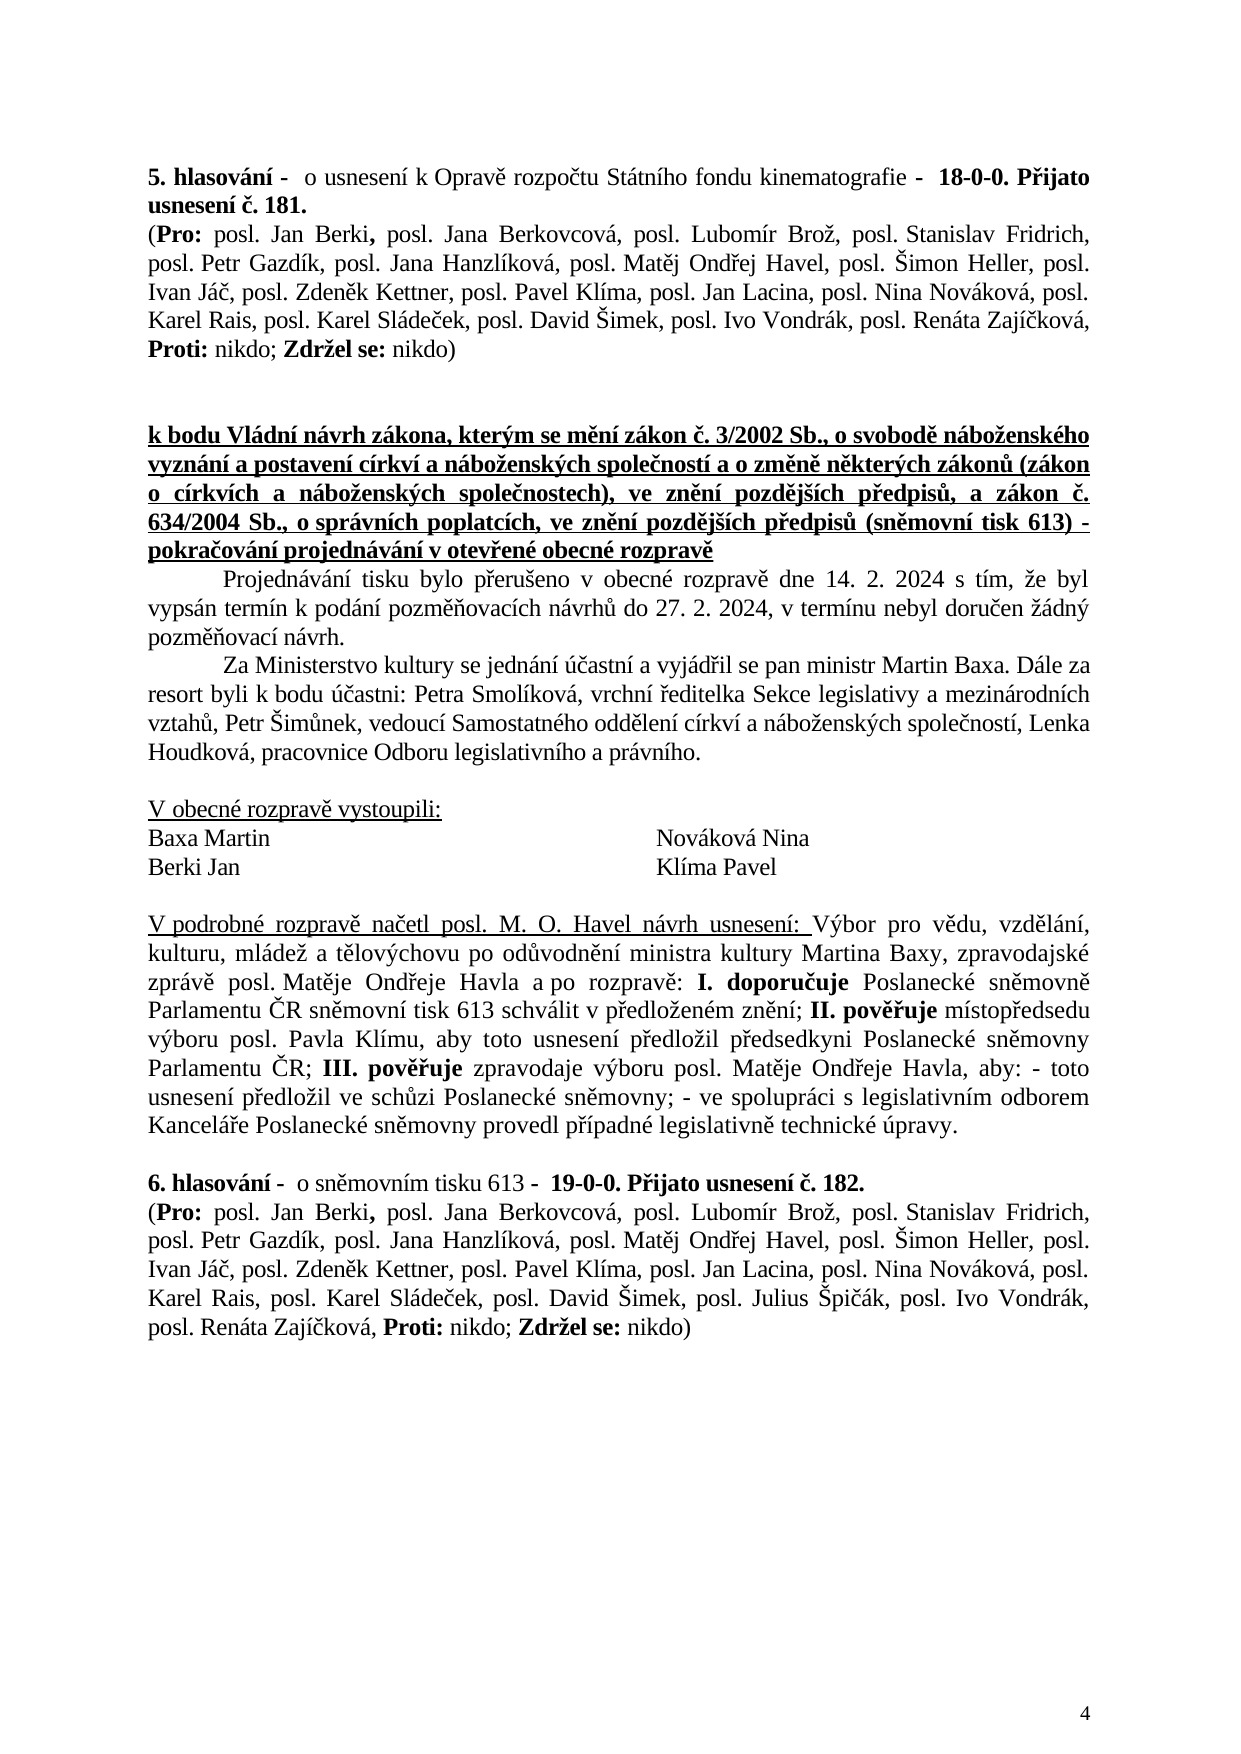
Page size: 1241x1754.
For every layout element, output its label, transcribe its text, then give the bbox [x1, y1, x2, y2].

text Projednávání tisku bylo přerušeno v obecné rozpravě dne 14. 2. 2024 s tím, že byl vypsán termín k podání pozměňovacích návrhů do 27. 2. 2024, v termínu nebyl doručen žádný pozměňovací návrh. [148, 564, 1090, 650]
text k bodu Vládní návrh zákona, kterým se mění zákon č. 3/2002 Sb., o svobodě náboženského vyznání a postavení církví a náboženských společností a o změně některých zákonů (zákon o církvích a náboženských společnostech), ve znění pozdějších předpisů, a zákon č. 634/2004 Sb., o správních poplatcích, ve znění pozdějších předpisů (sněmovní tisk 613) - pokračování projednávání v otevřené obecné rozpravě [148, 504, 1090, 532]
text k bodu Vládní návrh zákona, kterým se mění zákon č. 3/2002 Sb., o svobodě náboženského vyznání a postavení církví a náboženských společností a o změně některých zákonů (zákon o církvích a náboženských společnostech), ve znění pozdějších předpisů, a zákon č. 634/2004 Sb., o správních poplatcích, ve znění pozdějších předpisů (sněmovní tisk 613) - pokračování projednávání v otevřené obecné rozpravě [148, 476, 1090, 503]
text V podrobné rozpravě načetl posl. M. O. Havel návrh usnesení: Výbor pro vědu, vzdělání, kulturu, mládež a tělovýchovu po odůvodnění ministra kultury Martina Baxy, zpravodajské zprávě posl. Matěje Ondřeje Havla a po rozpravě: I. doporučuje Poslanecké sněmovně Parlamentu ČR sněmovní tisk 613 schválit v předloženém znění; II. pověřuje místopředsedu výboru posl. Pavla Klímu, aby toto usnesení předložil předsedkyni Poslanecké sněmovny Parlamentu ČR; III. pověřuje zpravodaje výboru posl. Matěje Ondřeje Havla, aby: - toto usnesení předložil ve schůzi Poslanecké sněmovny; - ve spolupráci s legislativním odborem Kanceláře Poslanecké sněmovny provedl případné legislativně technické úpravy. [148, 909, 1090, 1139]
text 6. hlasování - o sněmovním tisku 613 - 19-0-0. Přijato usnesení č. 182. [148, 1168, 1090, 1197]
text Baxa Martin [148, 823, 582, 852]
text Klíma Pavel [656, 852, 1090, 880]
text Za Ministerstvo kultury se jednání účastní a vyjádřil se pan ministr Martin Baxa. Dále za resort byli k bodu účastni: Petra Smolíková, vrchní ředitelka Sekce legislativy a mezinárodních vztahů, Petr Šimůnek, vedoucí Samostatného oddělení církví a náboženských společností, Lenka Houdková, pracovnice Odboru legislativního a právního. [148, 650, 1090, 765]
text Berki Jan [148, 852, 582, 880]
text k bodu Vládní návrh zákona, kterým se mění zákon č. 3/2002 Sb., o svobodě náboženského vyznání a postavení církví a náboženských společností a o změně některých zákonů (zákon o církvích a náboženských společnostech), ve znění pozdějších předpisů, a zákon č. 634/2004 Sb., o správních poplatcích, ve znění pozdějších předpisů (sněmovní tisk 613) - pokračování projednávání v otevřené obecné rozpravě [148, 420, 1090, 474]
text (Pro: posl. Jan Berki, posl. Jana Berkovcová, posl. Lubomír Brož, posl. Stanislav Fridrich, posl. Petr Gazdík, posl. Jana Hanzlíková, posl. Matěj Ondřej Havel, posl. Šimon Heller, posl. Ivan Jáč, posl. Zdeněk Kettner, posl. Pavel Klíma, posl. Jan Lacina, posl. Nina Nováková, posl. Karel Rais, posl. Karel Sládeček, posl. David Šimek, posl. Ivo Vondrák, posl. Renáta Zajíčková, Proti: nikdo; Zdržel se: nikdo) [148, 219, 1090, 363]
text 5. hlasování - o usnesení k Opravě rozpočtu Státního fondu kinematografie - 18-0-0. Přijato usnesení č. 181. [148, 162, 1090, 219]
text (Pro: posl. Jan Berki, posl. Jana Berkovcová, posl. Lubomír Brož, posl. Stanislav Fridrich, posl. Petr Gazdík, posl. Jana Hanzlíková, posl. Matěj Ondřej Havel, posl. Šimon Heller, posl. Ivan Jáč, posl. Zdeněk Kettner, posl. Pavel Klíma, posl. Jan Lacina, posl. Nina Nováková, posl. Karel Rais, posl. Karel Sládeček, posl. David Šimek, posl. Julius Špičák, posl. Ivo Vondrák, posl. Renáta Zajíčková, Proti: nikdo; Zdržel se: nikdo) [148, 1197, 1090, 1340]
text Nováková Nina [656, 823, 1090, 852]
text V obecné rozpravě vystoupili: [148, 794, 1090, 823]
text k bodu Vládní návrh zákona, kterým se mění zákon č. 3/2002 Sb., o svobodě náboženského vyznání a postavení církví a náboženských společností a o změně některých zákonů (zákon o církvích a náboženských společnostech), ve znění pozdějších předpisů, a zákon č. 634/2004 Sb., o správních poplatcích, ve znění pozdějších předpisů (sněmovní tisk 613) - pokračování projednávání v otevřené obecné rozpravě [148, 533, 1090, 564]
